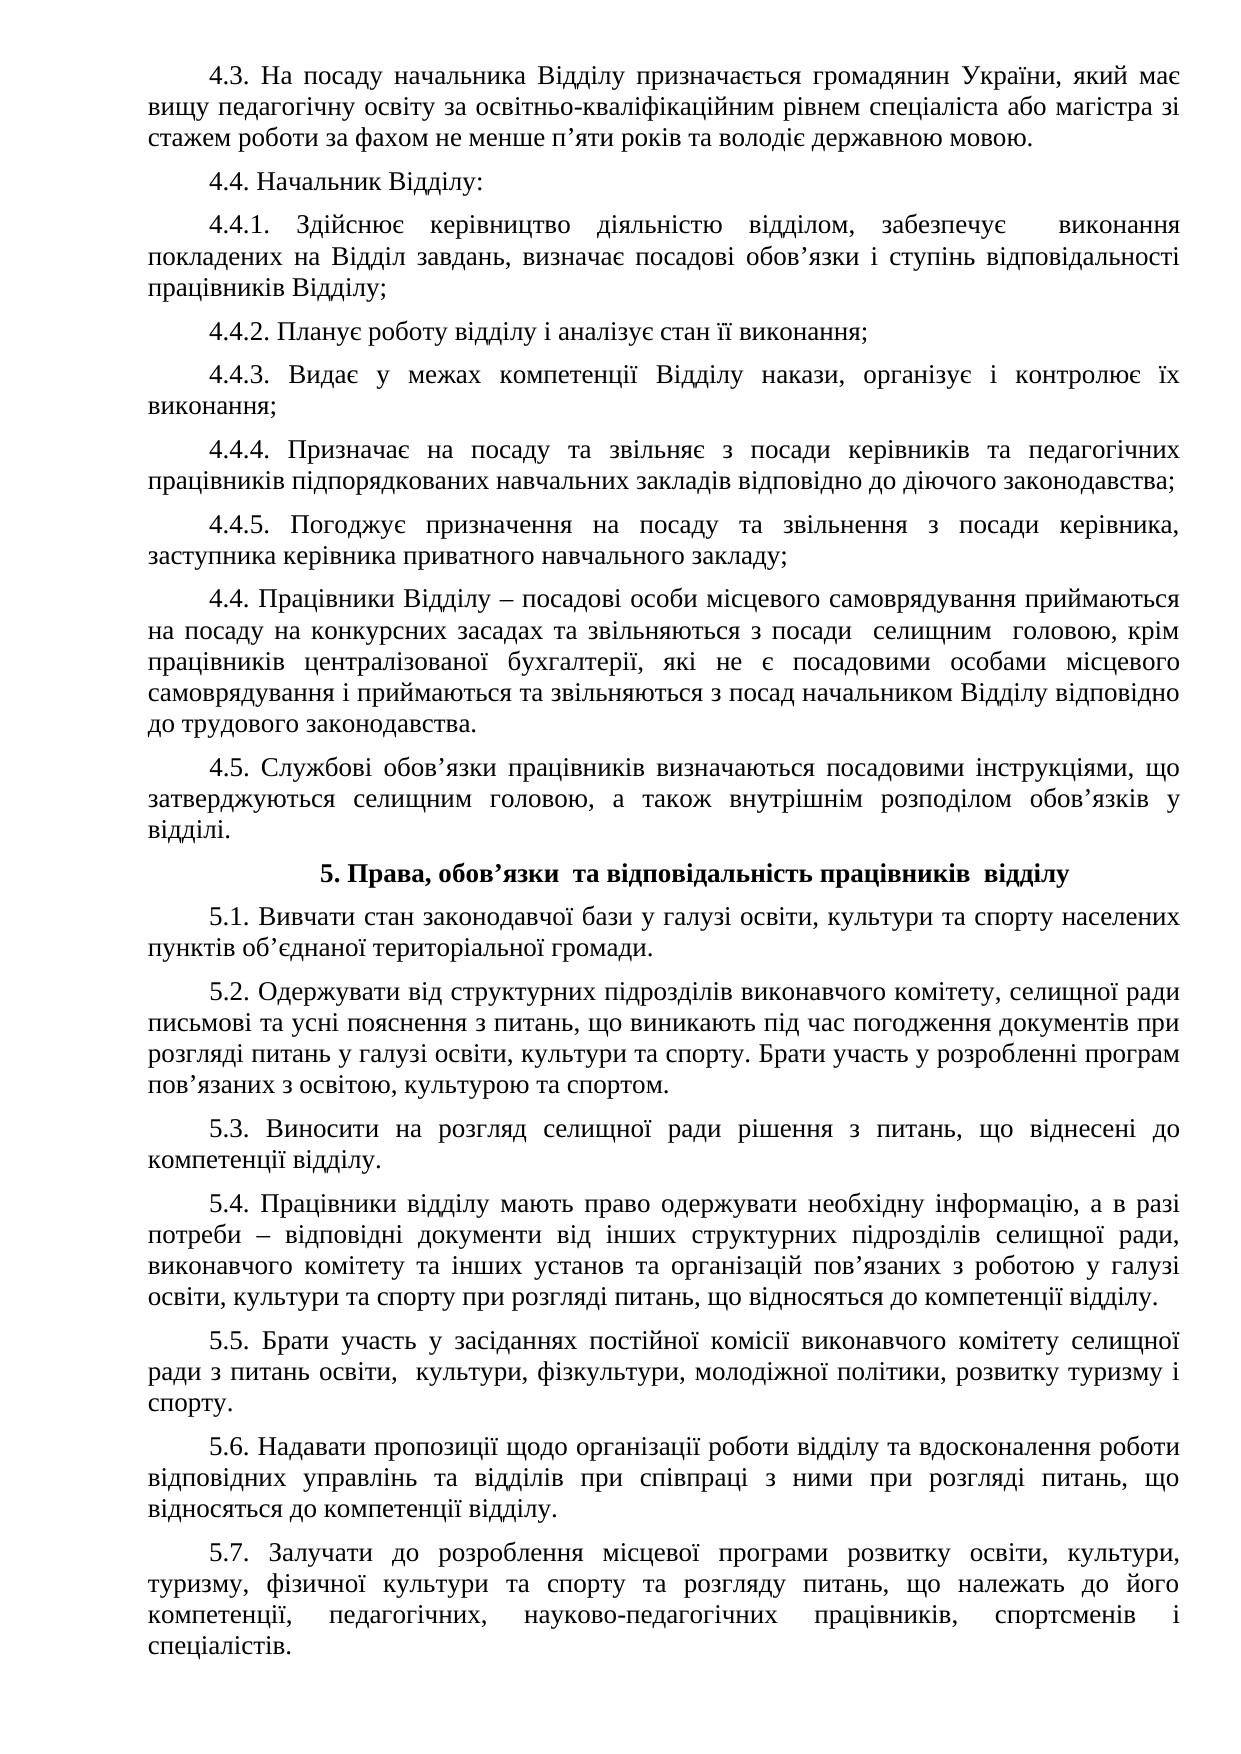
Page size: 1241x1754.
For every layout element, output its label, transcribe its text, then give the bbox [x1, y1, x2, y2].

text 5.6. Надавати пропозиції щодо організації роботи відділу та вдосконалення роботи відповідних управлінь та відділів при співпраці з ними при розгляді питань, що відносяться до компетенції відділу. [148, 1430, 1181, 1523]
text 4.3. На посаду начальника Відділу призначається громадянин України, який має вищу педагогічну освiту за освiтньо-квалiфiкацiйним рiвнем спеціаліста або магістра зi стажем роботи за фахом не менше п’яти років та володіє державною мовою. [148, 59, 1181, 152]
text 4.4. Працівники Відділу – посадові особи місцевого самоврядування приймаються на посаду на конкурсних засадах та звільняються з посади селищним головою, крім працівників централізованої бухгалтерії, які не є посадовими особами місцевого самоврядування і приймаються та звільняються з посад начальником Відділу відповідно до трудового законодавства. [148, 583, 1181, 738]
text 4.4.1. Здійснює керівництво діяльністю відділом, забезпечує виконання покладених на Відділ завдань, визначає посадові обов’язки і ступінь відповідальності працівників Відділу; [148, 209, 1181, 302]
text 5. Права, обов’язки та відповідальність працівників відділу [148, 857, 1181, 888]
text 5.4. Працівники відділу мають право одержувати необхідну інформацію, а в разі потреби – відповідні документи від інших структурних підрозділів селищної ради, виконавчого комітету та інших установ та організацій пов’язаних з роботою у галузі освіти, культури та спорту при розгляді питань, що відносяться до компетенції відділу. [148, 1187, 1181, 1312]
text 5.2. Одержувати від структурних підрозділів виконавчого комітету, селищної ради письмові та усні пояснення з питань, що виникають під час погодження документів при розгляді питань у галузі освіти, культури та спорту. Брати участь у розробленні програм пов’язаних з освітою, культурою та спортом. [148, 975, 1181, 1100]
text 4.4. Начальник Відділу: [148, 165, 1181, 196]
text 4.5. Службові обов’язки працівників визначаються посадовими інструкціями, що затверджуються селищним головою, а також внутрішнім розподілом обов’язків у відділі. [148, 751, 1181, 844]
text 5.1. Вивчати стан законодавчої бази у галузі освіти, культури та спорту населених пунктів об’єднаної територіальної громади. [148, 900, 1181, 963]
text 5.5. Брати участь у засіданнях постійної комісії виконавчого комітету селищної ради з питань освіти, культури, фізкультури, молодіжної політики, розвитку туризму і спорту. [148, 1324, 1181, 1418]
text 4.4.3. Видає у межах компетенції Відділу накази, організує і контролює їх виконання; [148, 358, 1181, 421]
text 4.4.2. Планує роботу відділу і аналізує стан її виконання; [148, 314, 1181, 346]
text 4.4.4. Призначає на посаду та звільняє з посади керівників та педагогічних працівників підпорядкованих навчальних закладів відповідно до діючого законодавства; [148, 433, 1181, 495]
text 5.7. Залучати до розроблення місцевої програми розвитку освіти, культури, туризму, фізичної культури та спорту та розгляду питань, що належать до його компетенції, педагогічних, науково-педагогічних працівників, спортсменів і спеціалістів. [148, 1536, 1181, 1661]
text 4.4.5. Погоджує призначення на посаду та звільнення з посади керівника, заступника керівника приватного навчального закладу; [148, 508, 1181, 570]
text 5.3. Виносити на розгляд селищної ради рішення з питань, що віднесені до компетенції відділу. [148, 1112, 1181, 1174]
